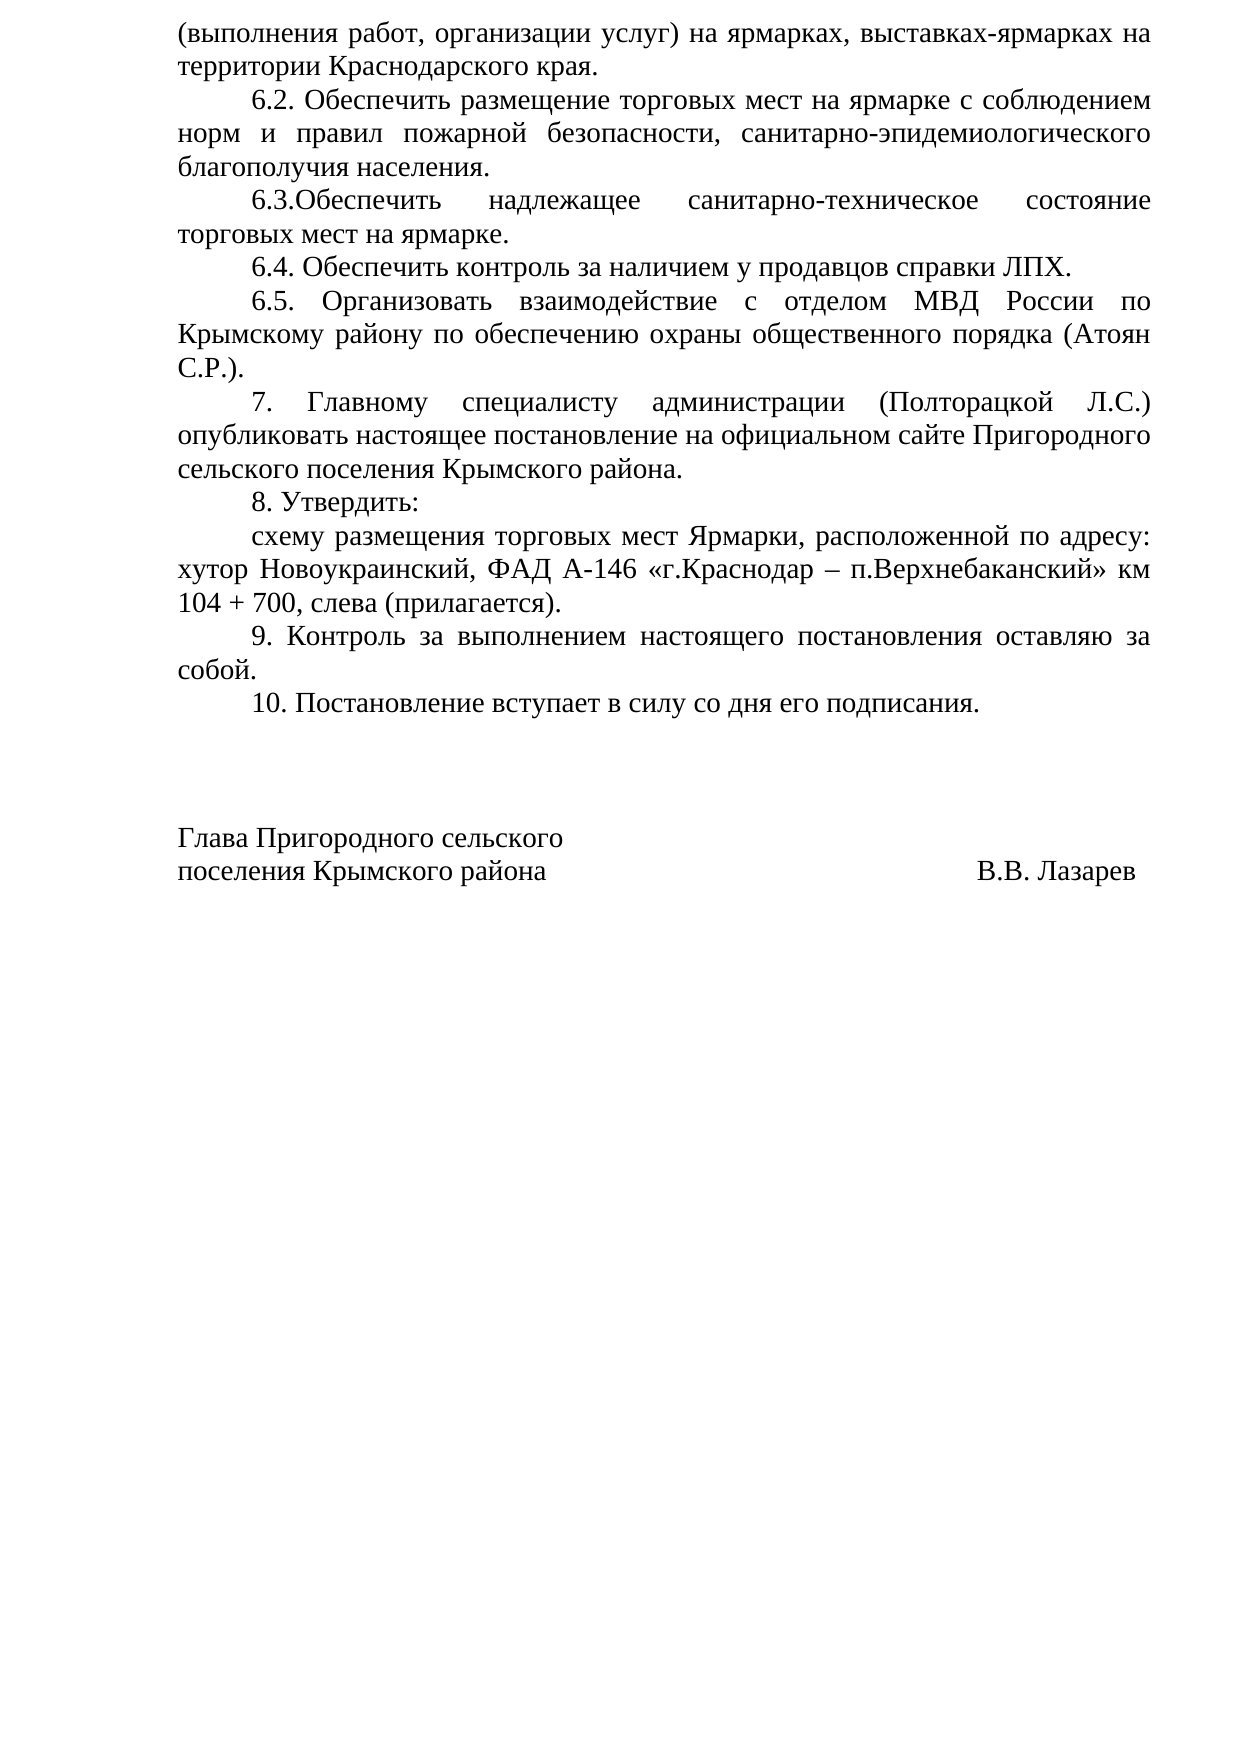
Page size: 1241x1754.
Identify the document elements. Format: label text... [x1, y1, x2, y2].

text 6.3.Обеспечить надлежащее санитарно-техническое состояние торговых мест на ярмарке. [177, 182, 1152, 249]
text 6.5. Организовать взаимодействие с отделом МВД России по Крымскому району по обеспечению охраны общественного порядка (Атоян С.Р.). [177, 283, 1152, 384]
text 9. Контроль за выполнением настоящего постановления оставляю за собой. [177, 618, 1152, 686]
text схему размещения торговых мест Ярмарки, расположенной по адресу: хутор Новоукраинский, ФАД А-146 «г.Краснодар – п.Верхнебаканский» км 104 + 700, слева (прилагается). [177, 518, 1152, 618]
text 10. Постановление вступает в силу со дня его подписания. [177, 686, 1152, 719]
text поселения Крымского района В.В. Лазарев [177, 853, 1152, 887]
text 6.2. Обеспечить размещение торговых мест на ярмарке с соблюдением норм и правил пожарной безопасности, санитарно-эпидемиологического благополучия населения. [177, 82, 1152, 182]
text 8. Утвердить: [177, 484, 1152, 518]
text 6.4. Обеспечить контроль за наличием у продавцов справки ЛПХ. [177, 249, 1152, 283]
text Глава Пригородного сельского [177, 820, 1152, 853]
text 7. Главному специалисту администрации (Полторацкой Л.С.) опубликовать настоящее постановление на официальном сайте Пригородного сельского поселения Крымского района. [177, 384, 1152, 484]
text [177, 15, 1152, 82]
